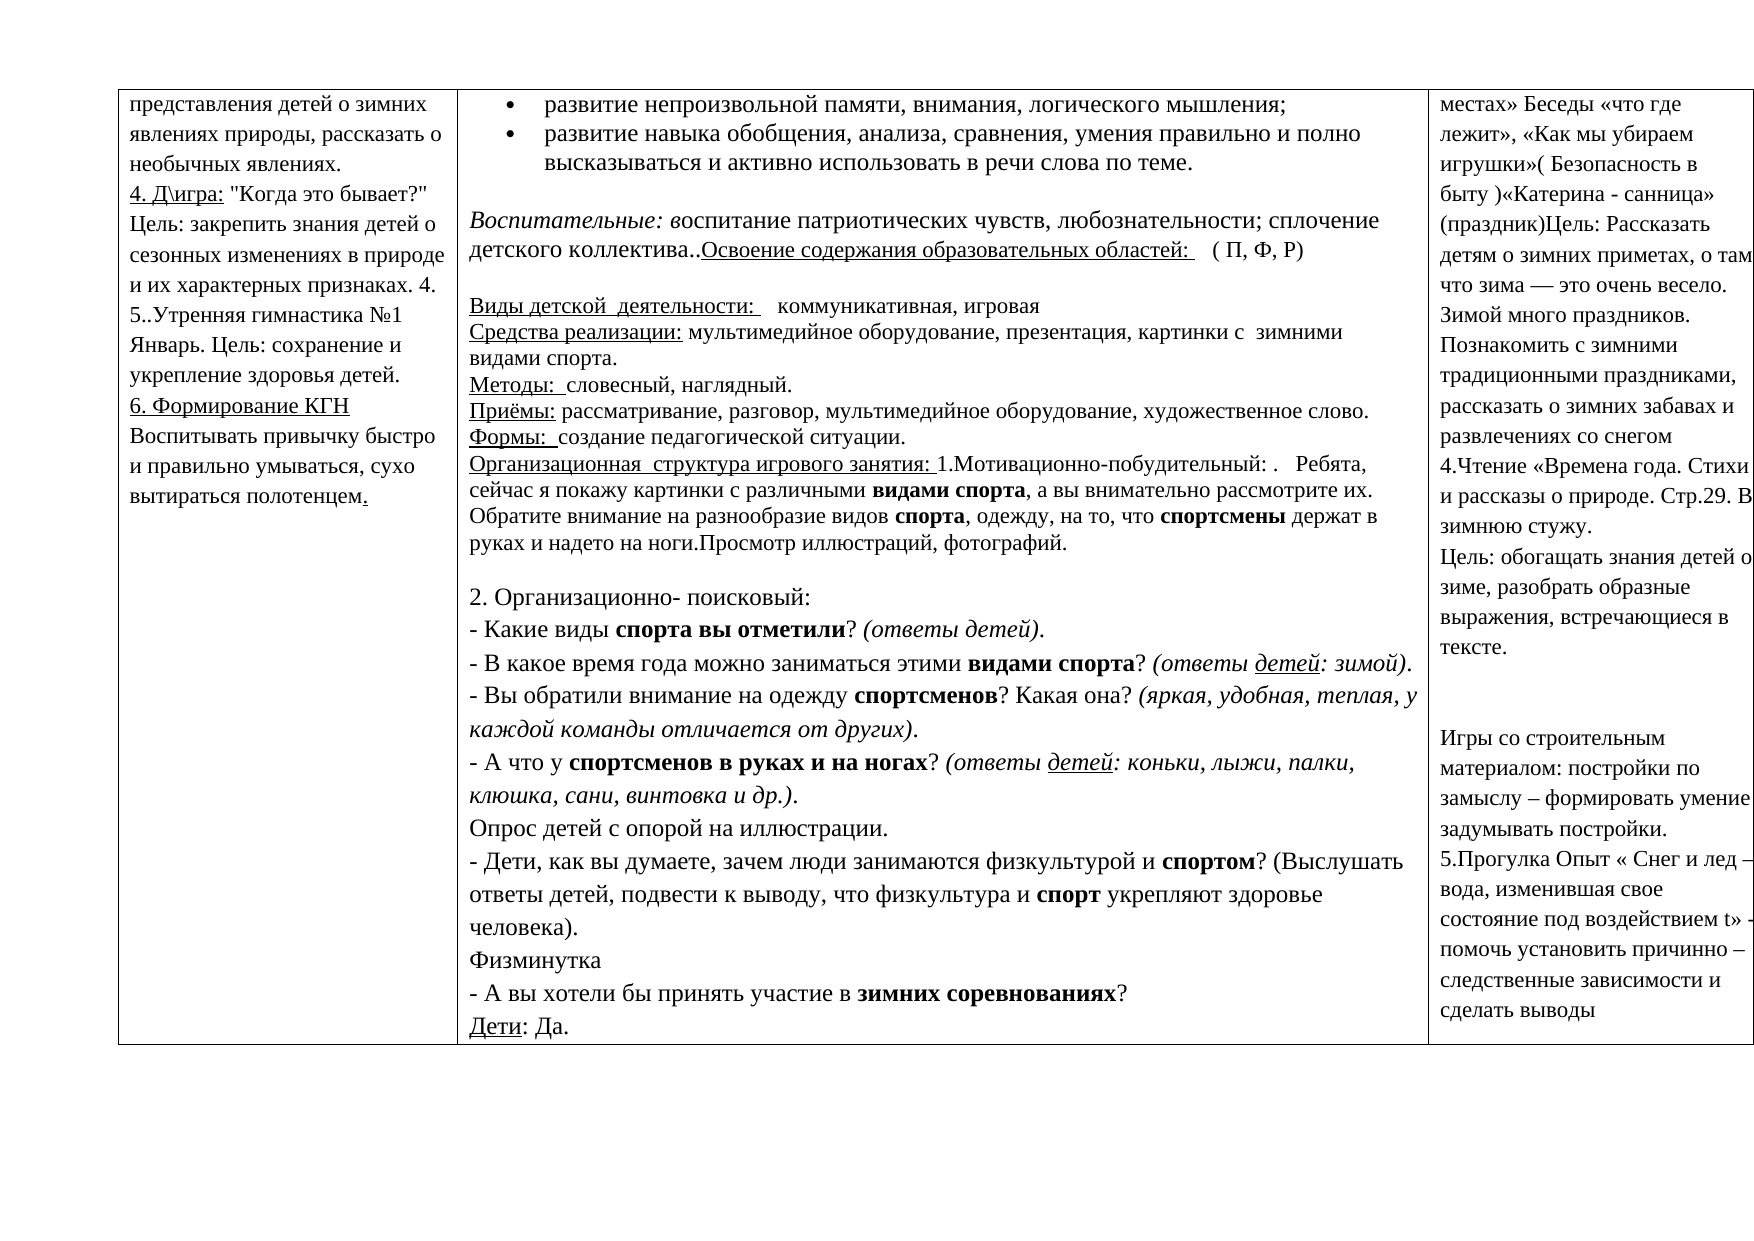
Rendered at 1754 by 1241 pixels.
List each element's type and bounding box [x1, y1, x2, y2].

table_cell [119, 90, 457, 1044]
table_cell [458, 90, 1428, 1044]
table_cell [1429, 90, 1753, 1044]
